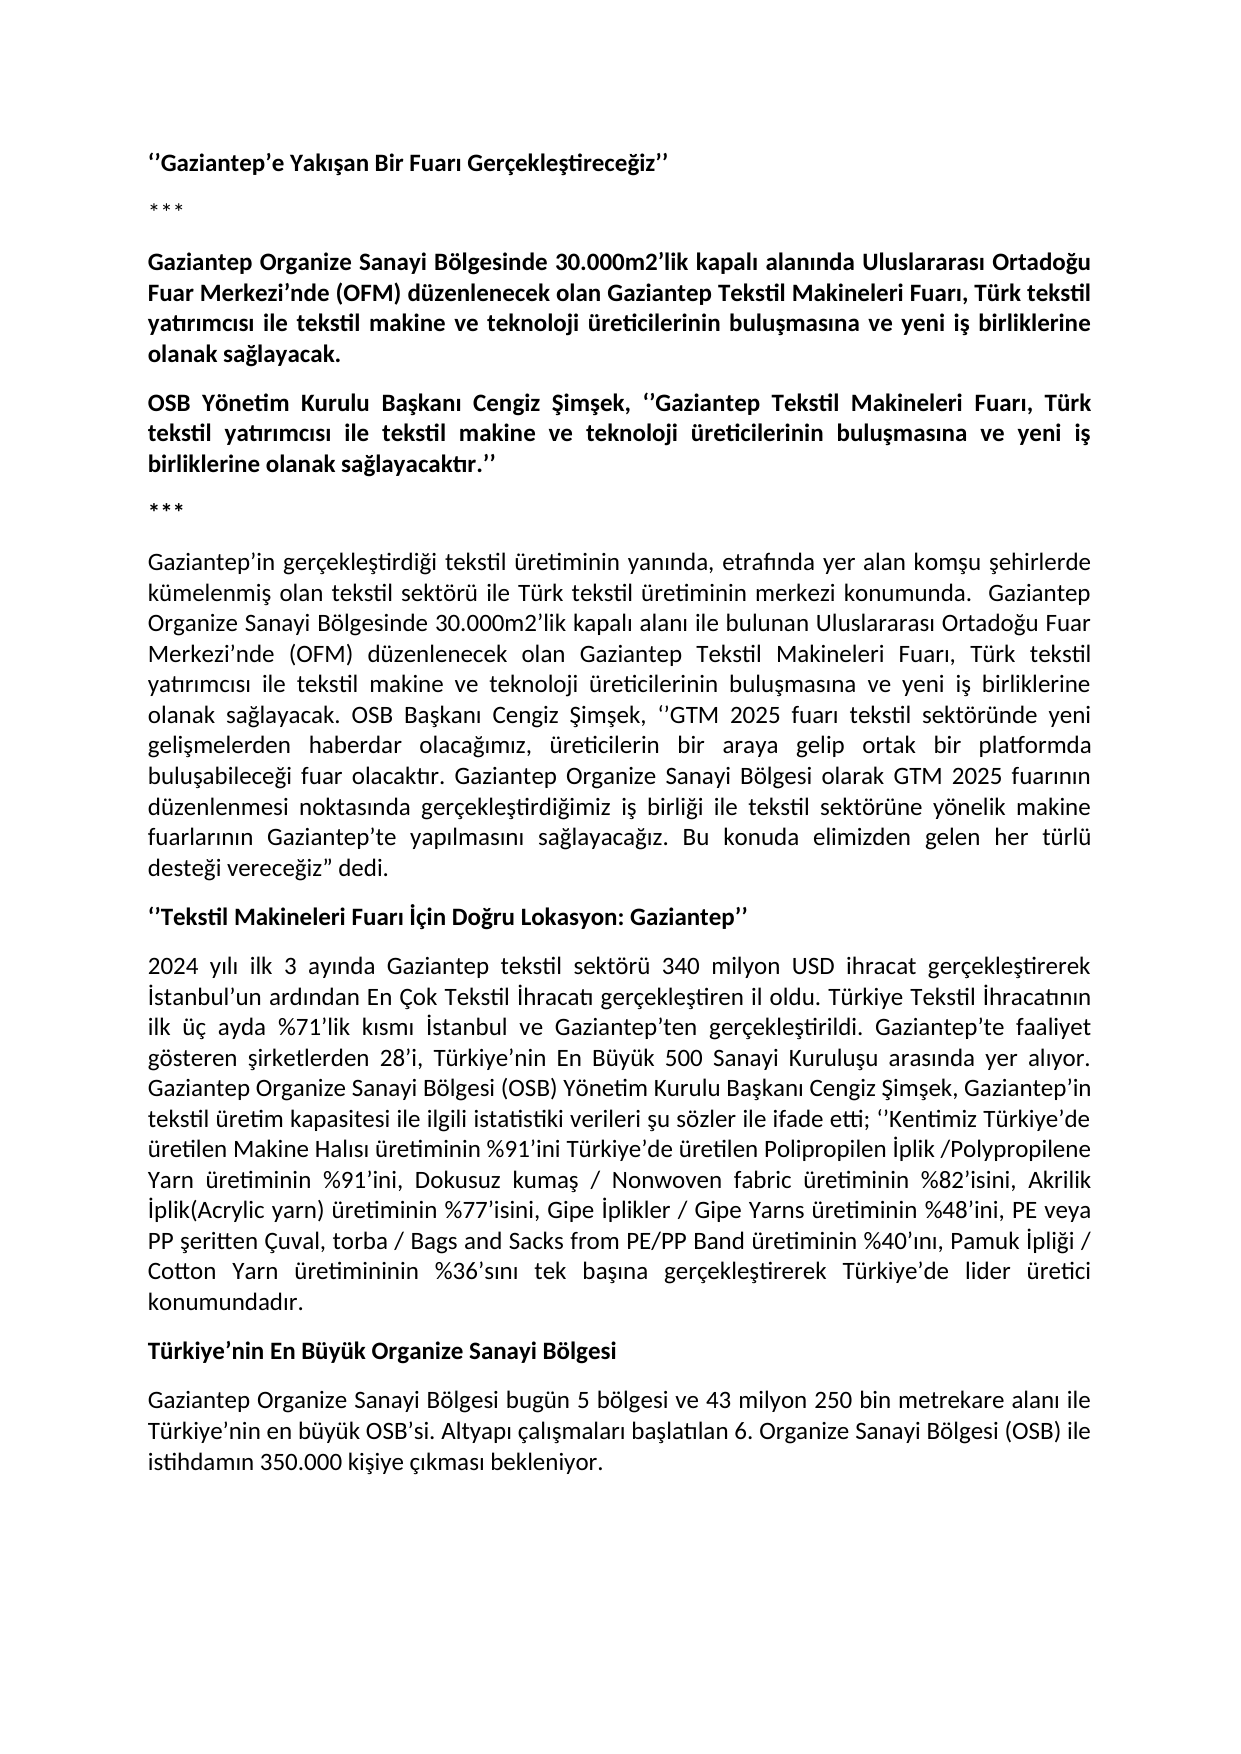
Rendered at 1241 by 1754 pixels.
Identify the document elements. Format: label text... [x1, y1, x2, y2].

text 2024 yılı ilk 3 ayında Gaziantep tekstil sektörü 340 milyon USD ihracat gerçekleştirerek İstanbul’un ardından En Çok Tekstil İhracatı gerçekleştiren il oldu. Türkiye Tekstil İhracatının ilk üç ayda %71’lik kısmı İstanbul ve Gaziantep’ten gerçekleştirildi. Gaziantep’te faaliyet gösteren şirketlerden 28’i, Türkiye’nin En Büyük 500 Sanayi Kuruluşu arasında yer alıyor. Gaziantep Organize Sanayi Bölgesi (OSB) Yönetim Kurulu Başkanı Cengiz Şimşek, Gaziantep’in tekstil üretim kapasitesi ile ilgili istatistiki verileri şu sözler ile ifade etti; ‘’Kentimiz Türkiye’de üretilen Makine Halısı üretiminin %91’ini Türkiye’de üretilen Polipropilen İplik /Polypropilene Yarn üretiminin %91’ini, Dokusuz kumaş / Nonwoven fabric üretiminin %82’isini, Akrilik İplik(Acrylic yarn) üretiminin %77’isini, Gipe İplikler / Gipe Yarns üretiminin %48’ini, PE veya PP şeritten Çuval, torba / Bags and Sacks from PE/PP Band üretiminin %40’ını, Pamuk İpliği / Cotton Yarn üretimininin %36’sını tek başına gerçekleştirerek Türkiye’de lider üretici konumundadır. [148, 950, 1093, 1317]
text ‘’Tekstil Makineleri Fuarı İçin Doğru Lokasyon: Gaziantep’’ [148, 901, 1093, 932]
text ‘’Gaziantep’e Yakışan Bir Fuarı Gerçekleştireceğiz’’ [148, 148, 1093, 178]
text Türkiye’nin En Büyük Organize Sanayi Bölgesi [148, 1335, 1093, 1366]
text *** [148, 197, 1093, 227]
text OSB Yönetim Kurulu Başkanı Cengiz Şimşek, ‘’Gaziantep Tekstil Makineleri Fuarı, Türk tekstil yatırımcısı ile tekstil makine ve teknoloji üreticilerinin buluşmasına ve yeni iş birliklerine olanak sağlayacaktır.’’ [148, 387, 1093, 478]
text Gaziantep Organize Sanayi Bölgesinde 30.000m2’lik kapalı alanında Uluslararası Ortadoğu Fuar Merkezi’nde (OFM) düzenlenecek olan Gaziantep Tekstil Makineleri Fuarı, Türk tekstil yatırımcısı ile tekstil makine ve teknoloji üreticilerinin buluşmasına ve yeni iş birliklerine olanak sağlayacak. [148, 246, 1093, 368]
text Gaziantep’in gerçekleştirdiği tekstil üretiminin yanında, etrafında yer alan komşu şehirlerde kümelenmiş olan tekstil sektörü ile Türk tekstil üretiminin merkezi konumunda. Gaziantep Organize Sanayi Bölgesinde 30.000m2’lik kapalı alanı ile bulunan Uluslararası Ortadoğu Fuar Merkezi’nde (OFM) düzenlenecek olan Gaziantep Tekstil Makineleri Fuarı, Türk tekstil yatırımcısı ile tekstil makine ve teknoloji üreticilerinin buluşmasına ve yeni iş birliklerine olanak sağlayacak. OSB Başkanı Cengiz Şimşek, ‘’GTM 2025 fuarı tekstil sektöründe yeni gelişmelerden haberdar olacağımız, üreticilerin bir araya gelip ortak bir platformda buluşabileceği fuar olacaktır. Gaziantep Organize Sanayi Bölgesi olarak GTM 2025 fuarının düzenlenmesi noktasında gerçekleştirdiğimiz iş birliği ile tekstil sektörüne yönelik makine fuarlarının Gaziantep’te yapılmasını sağlayacağız. Bu konuda elimizden gelen her türlü desteği vereceğiz” dedi. [148, 547, 1093, 882]
text Gaziantep Organize Sanayi Bölgesi bugün 5 bölgesi ve 43 milyon 250 bin metrekare alanı ile Türkiye’nin en büyük OSB’si. Altyapı çalışmaları başlatılan 6. Organize Sanayi Bölgesi (OSB) ile istihdamın 350.000 kişiye çıkması bekleniyor. [148, 1384, 1093, 1476]
text *** [148, 497, 1093, 528]
